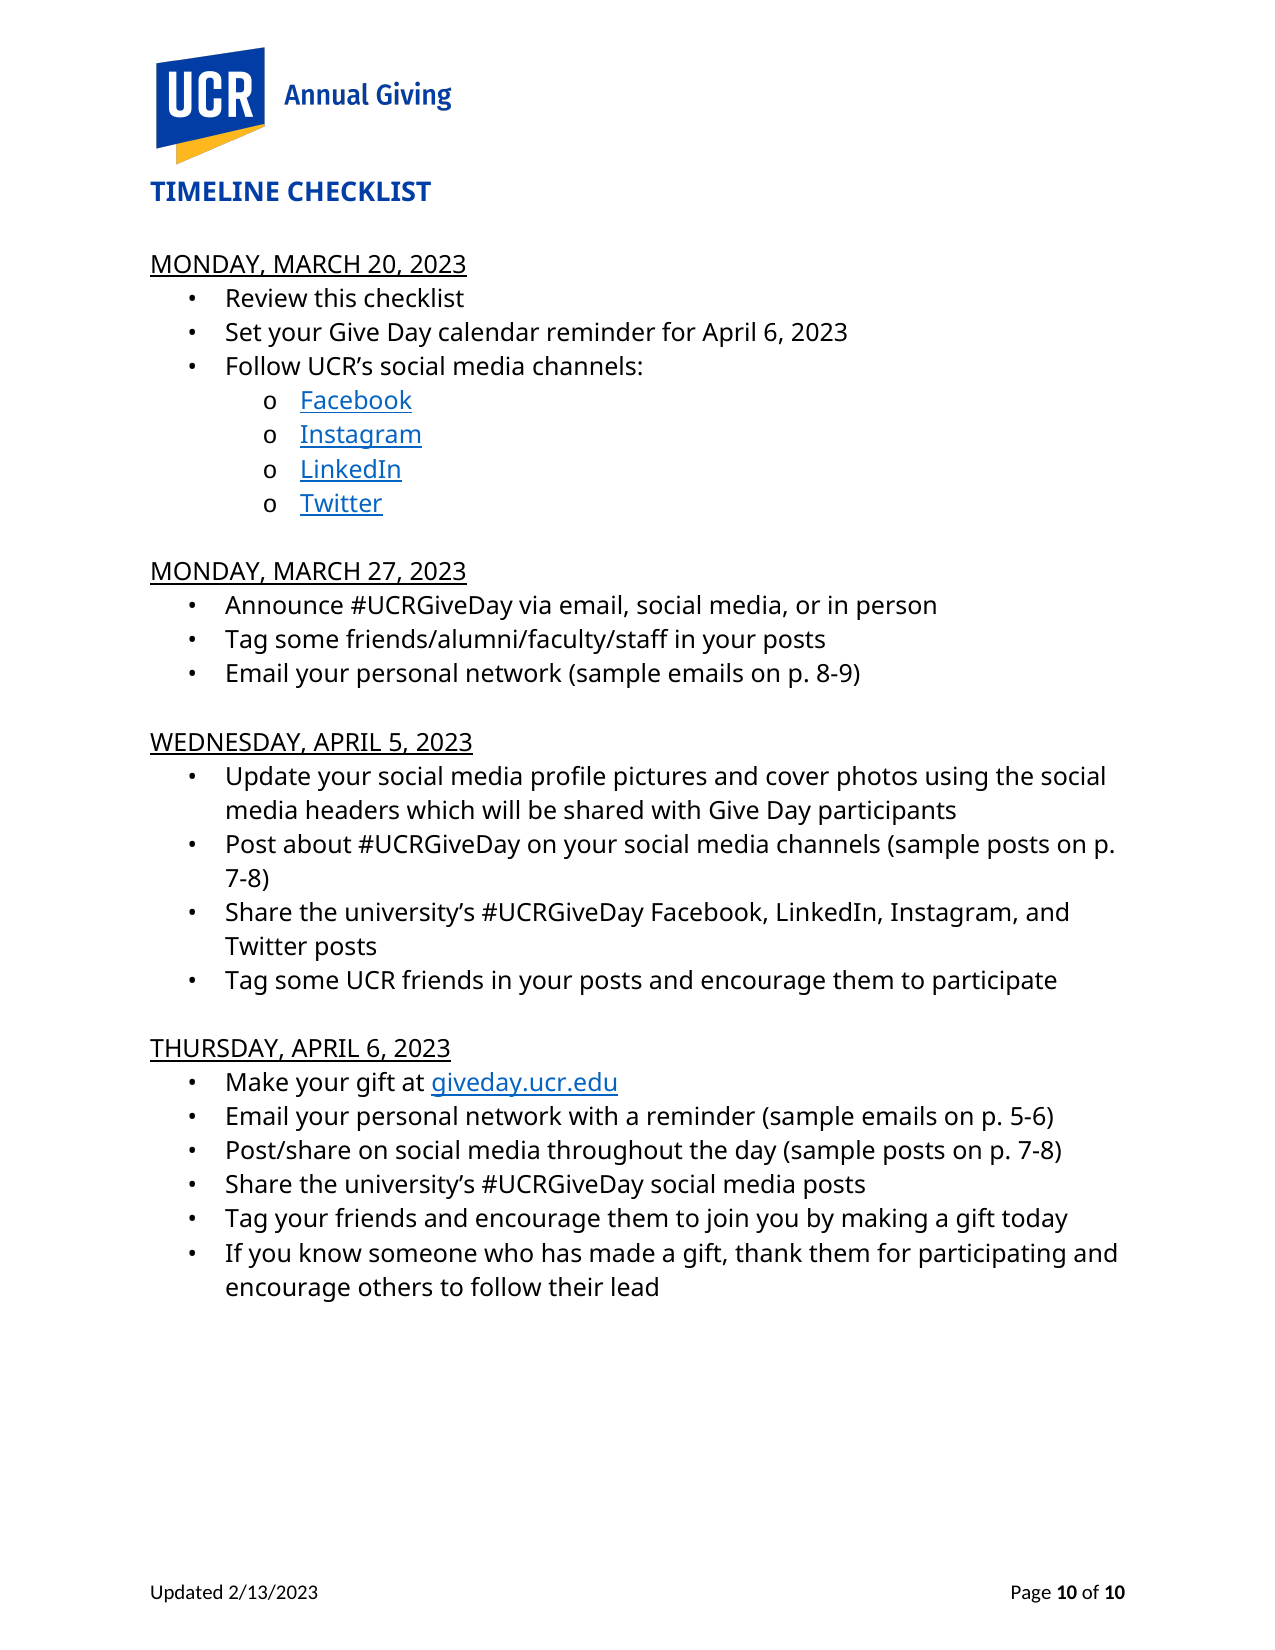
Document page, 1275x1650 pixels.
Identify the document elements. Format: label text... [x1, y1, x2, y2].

list Follow UCR’s social media channels: [187, 349, 1125, 383]
list Instagram [262, 417, 1125, 451]
list Announce #UCRGiveDay via email, social media, or in person [187, 588, 1125, 622]
list Set your Give Day calendar reminder for April 6, 2023 [187, 315, 1125, 349]
list Tag your friends and encourage them to join you by making a gift today [187, 1201, 1125, 1235]
list Update your social media profile pictures and cover photos using the social media headers which will be shared with Give Day participants [187, 758, 1125, 826]
list LinkedIn [262, 451, 1125, 486]
list Twitter [262, 486, 1125, 520]
list Make your gift at giveday.ucr.edu [187, 1065, 1125, 1099]
text THURSDAY, APRIL 6, 2023 [150, 1031, 1125, 1065]
list Tag some UCR friends in your posts and encourage them to participate [187, 963, 1125, 997]
text MONDAY, MARCH 20, 2023 [150, 247, 1125, 281]
text MONDAY, MARCH 27, 2023 [150, 554, 1125, 588]
list If you know someone who has made a gift, thank them for participating and encourage others to follow their lead [187, 1235, 1125, 1303]
list Email your personal network (sample emails on p. 8-9) [187, 656, 1125, 690]
list Email your personal network with a reminder (sample emails on p. 5-6) [187, 1099, 1125, 1133]
picture [150, 45, 454, 173]
text TIMELINE CHECKLIST [150, 173, 1125, 210]
list Share the university’s #UCRGiveDay Facebook, LinkedIn, Instagram, and Twitter posts [187, 894, 1125, 963]
list Post about #UCRGiveDay on your social media channels (sample posts on p. 7-8) [187, 826, 1125, 894]
list Share the university’s #UCRGiveDay social media posts [187, 1167, 1125, 1201]
list Post/share on social media throughout the day (sample posts on p. 7-8) [187, 1133, 1125, 1167]
text WEDNESDAY, APRIL 5, 2023 [150, 724, 1125, 758]
list Facebook [262, 383, 1125, 417]
list Review this checklist [187, 281, 1125, 315]
list Tag some friends/alumni/faculty/staff in your posts [187, 622, 1125, 656]
